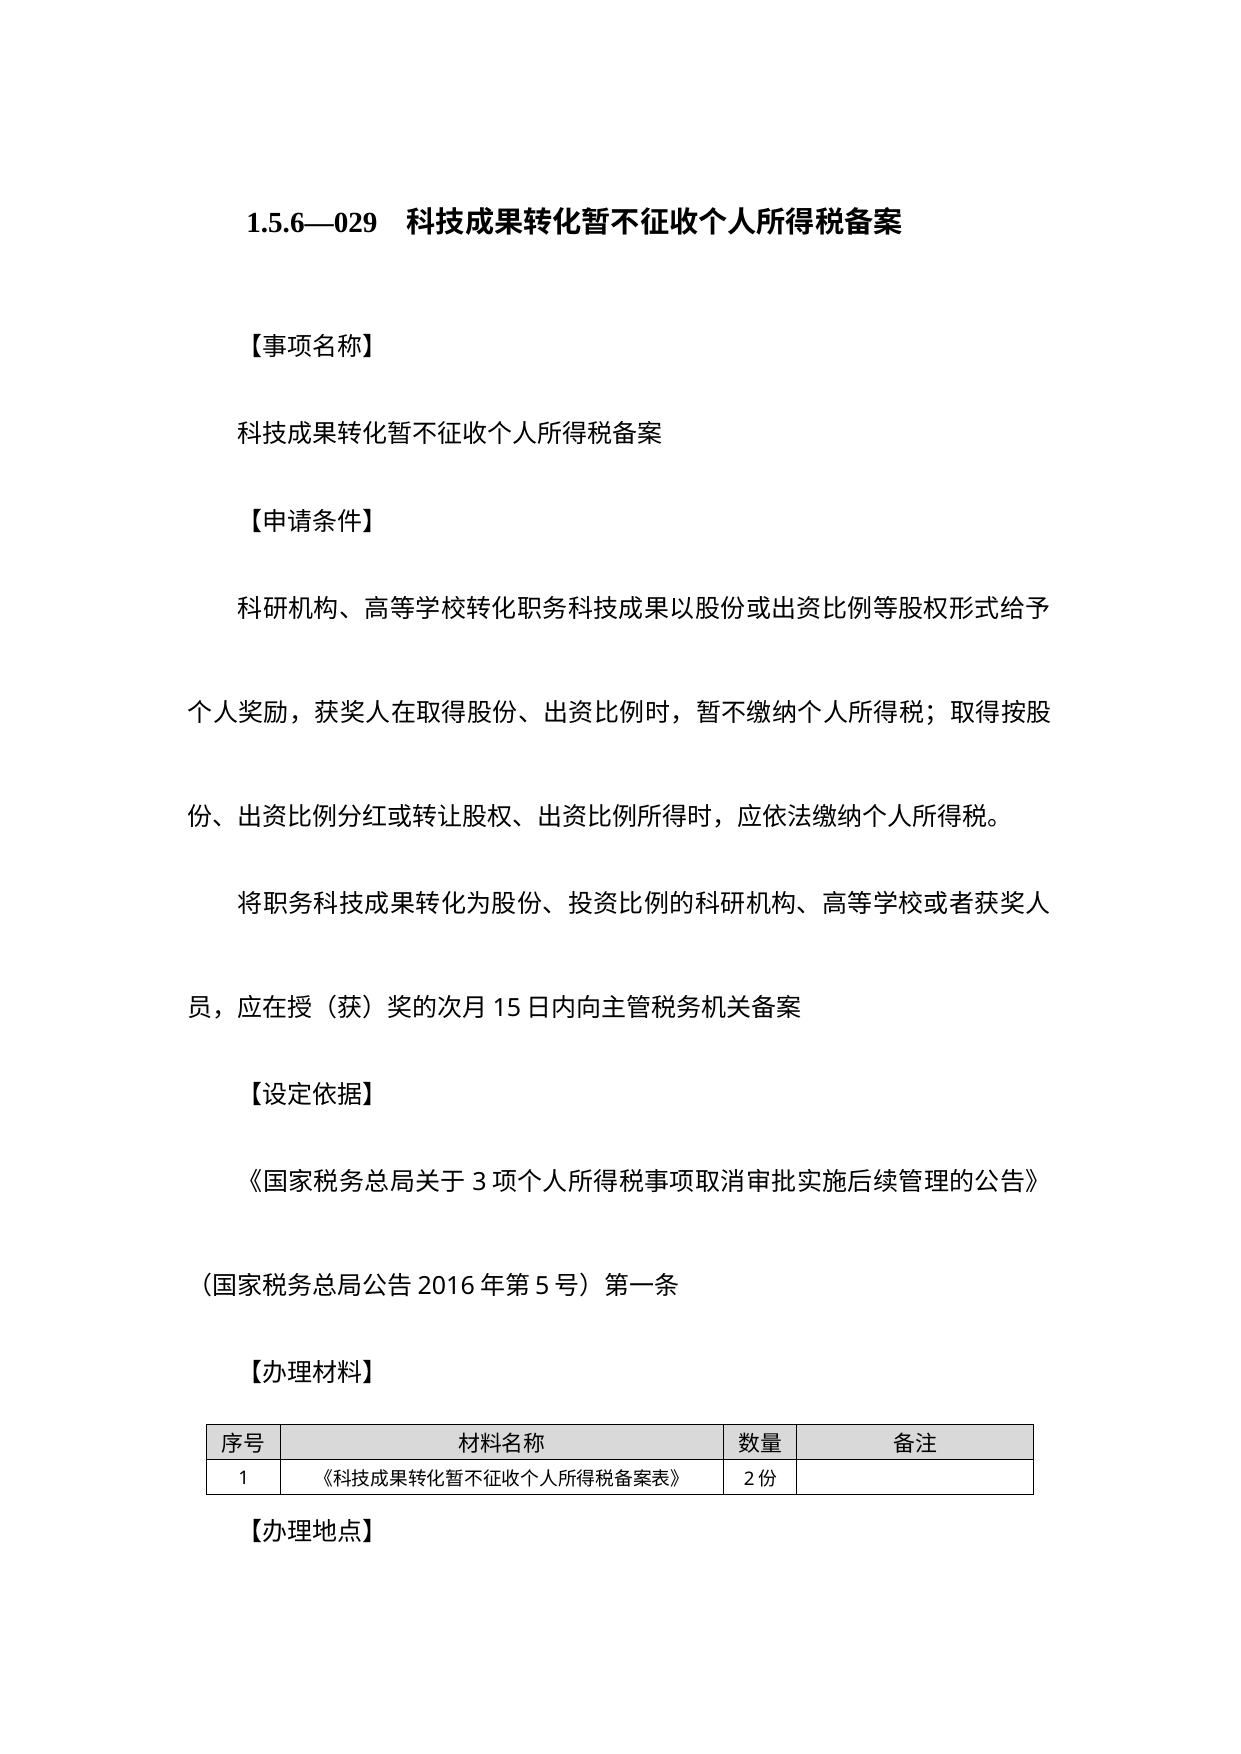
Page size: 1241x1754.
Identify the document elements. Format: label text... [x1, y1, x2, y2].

table_cell 《科技成果转化暂不征收个人所得税备案表》 [281, 1460, 723, 1494]
text 【申请条件】 [187, 485, 1053, 554]
table_header 数量 [724, 1425, 796, 1459]
table_header 序号 [207, 1425, 280, 1459]
text 【事项名称】 [187, 310, 1053, 379]
text 《国家税务总局关于3项个人所得税事项取消审批实施后续管理的公告》（国家税务总局公告2016年第5号）第一条 [187, 1145, 1053, 1318]
text 将职务科技成果转化为股份、投资比例的科研机构、高等学校或者获奖人员，应在授（获）奖的次月15日内向主管税务机关备案 [187, 867, 1053, 1040]
text 1.5.6—029 科技成果转化暂不征收个人所得税备案 [187, 185, 1053, 254]
table_cell 1 [207, 1460, 280, 1494]
table_header 备注 [797, 1425, 1033, 1459]
text 【办理材料】 [187, 1336, 1053, 1405]
text 科研机构、高等学校转化职务科技成果以股份或出资比例等股权形式给予个人奖励，获奖人在取得股份、出资比例时，暂不缴纳个人所得税；取得按股份、出资比例分红或转让股权、出资比例所得时，应依法缴纳个人所得税。 [187, 572, 1053, 849]
text 【设定依据】 [187, 1058, 1053, 1127]
text 科技成果转化暂不征收个人所得税备案 [187, 397, 1053, 467]
table_header 材料名称 [281, 1425, 723, 1459]
table_cell 2份 [724, 1460, 796, 1494]
text 【办理地点】 [187, 1495, 1053, 1564]
table_cell [797, 1460, 1033, 1494]
